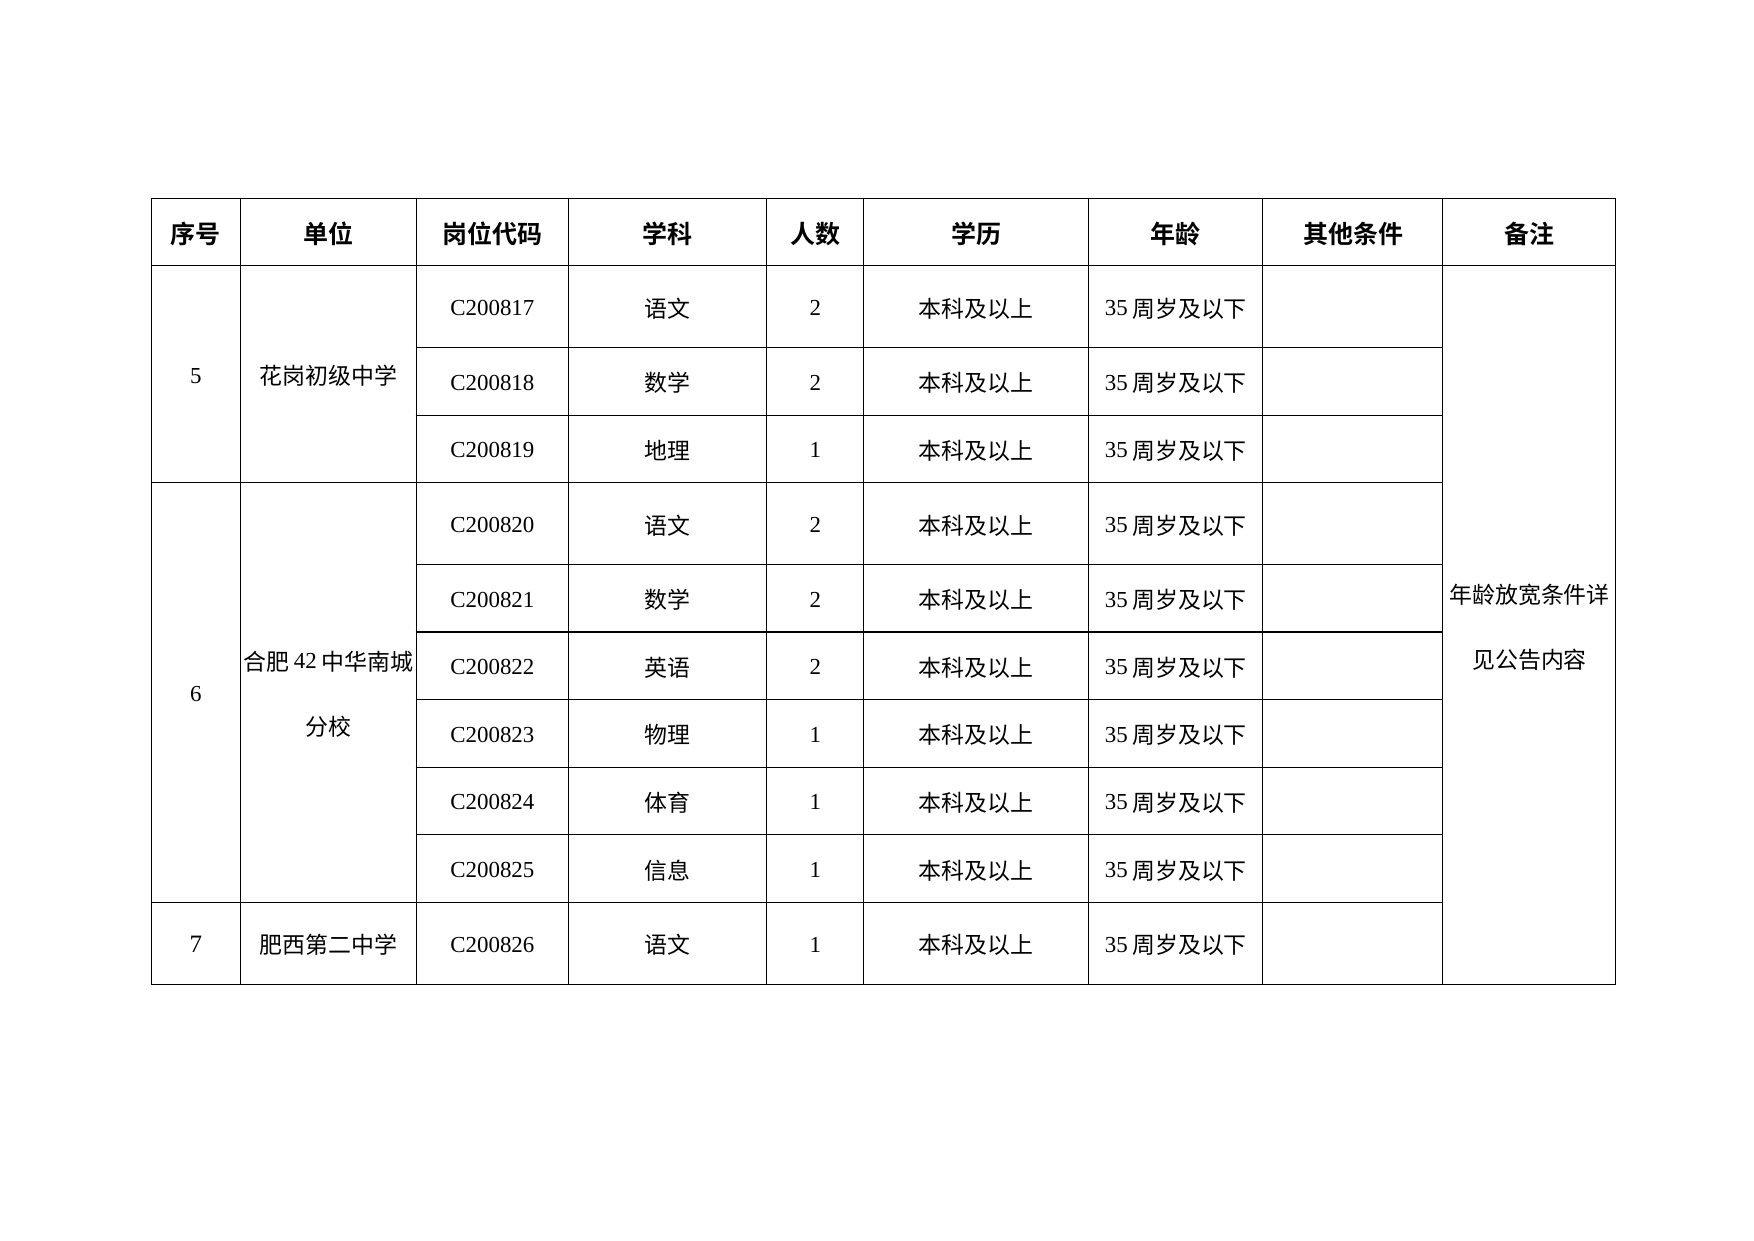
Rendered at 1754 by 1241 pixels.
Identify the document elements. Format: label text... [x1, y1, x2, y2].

table_cell 本科及以上 [864, 835, 1088, 902]
table_cell 本科及以上 [864, 348, 1088, 414]
table_header 岗位代码 [417, 199, 568, 265]
table_cell 本科及以上 [864, 700, 1088, 767]
table_header 其他条件 [1263, 199, 1442, 265]
table_cell [1263, 700, 1442, 767]
table_header 序号 [152, 199, 240, 265]
table_cell 2 [767, 633, 863, 699]
table_cell 2 [767, 565, 863, 631]
table_cell 体育 [569, 768, 766, 834]
table_cell 5 [152, 266, 240, 482]
table_cell 地理 [569, 416, 766, 482]
table_cell 2 [767, 266, 863, 347]
table_cell C200823 [417, 700, 568, 767]
table_header 学科 [569, 199, 766, 265]
table_cell C200822 [417, 633, 568, 699]
table_cell 本科及以上 [864, 416, 1088, 482]
table_cell 花岗初级中学 [241, 266, 416, 482]
table_cell C200819 [417, 416, 568, 482]
table_cell 信息 [569, 835, 766, 902]
table_cell 语文 [569, 266, 766, 347]
table_cell 1 [767, 835, 863, 902]
table_cell 35周岁及以下 [1089, 348, 1262, 414]
table_cell 本科及以上 [864, 768, 1088, 834]
table_cell C200824 [417, 768, 568, 834]
table_cell 1 [767, 768, 863, 834]
table_cell 本科及以上 [864, 903, 1088, 983]
table_header 学历 [864, 199, 1088, 265]
table_cell 2 [767, 483, 863, 564]
table_cell 35周岁及以下 [1089, 835, 1262, 902]
table_cell 本科及以上 [864, 266, 1088, 347]
table_cell 35周岁及以下 [1089, 416, 1262, 482]
table_cell C200820 [417, 483, 568, 564]
table_cell C200818 [417, 348, 568, 414]
table_cell C200826 [417, 903, 568, 983]
table_cell [1263, 633, 1442, 699]
table_header 单位 [241, 199, 416, 265]
table_cell [1263, 835, 1442, 902]
table_cell 35周岁及以下 [1089, 483, 1262, 564]
table_cell 1 [767, 416, 863, 482]
table_cell 35周岁及以下 [1089, 633, 1262, 699]
table_cell 合肥42中华南城分校 [241, 483, 416, 902]
table_cell [1263, 768, 1442, 834]
table_cell 英语 [569, 633, 766, 699]
table_cell C200817 [417, 266, 568, 347]
table_cell [1263, 348, 1442, 414]
table_header 年龄 [1089, 199, 1262, 265]
table_cell 物理 [569, 700, 766, 767]
table_cell [1263, 903, 1442, 983]
table_cell C200821 [417, 565, 568, 631]
table_cell 35周岁及以下 [1089, 565, 1262, 631]
table_cell [1263, 416, 1442, 482]
table_cell 数学 [569, 565, 766, 631]
table_cell 语文 [569, 483, 766, 564]
table_cell 35周岁及以下 [1089, 700, 1262, 767]
table_cell 本科及以上 [864, 565, 1088, 631]
table_cell C200825 [417, 835, 568, 902]
table_cell 1 [767, 903, 863, 983]
table_cell [1263, 483, 1442, 564]
table_cell 6 [152, 483, 240, 902]
table_cell 7 [152, 903, 240, 983]
table_header 人数 [767, 199, 863, 265]
table_cell 年龄放宽条件详见公告内容 [1443, 266, 1615, 983]
table_cell 35周岁及以下 [1089, 903, 1262, 983]
table_cell 2 [767, 348, 863, 414]
table_header 备注 [1443, 199, 1615, 265]
table_cell 肥西第二中学 [241, 903, 416, 983]
table_cell 35周岁及以下 [1089, 266, 1262, 347]
table_cell 本科及以上 [864, 483, 1088, 564]
table_cell 本科及以上 [864, 633, 1088, 699]
table_cell [1263, 266, 1442, 347]
table_cell 数学 [569, 348, 766, 414]
table_cell 1 [767, 700, 863, 767]
table_cell 35周岁及以下 [1089, 768, 1262, 834]
table_cell [1263, 565, 1442, 631]
table_cell 语文 [569, 903, 766, 983]
